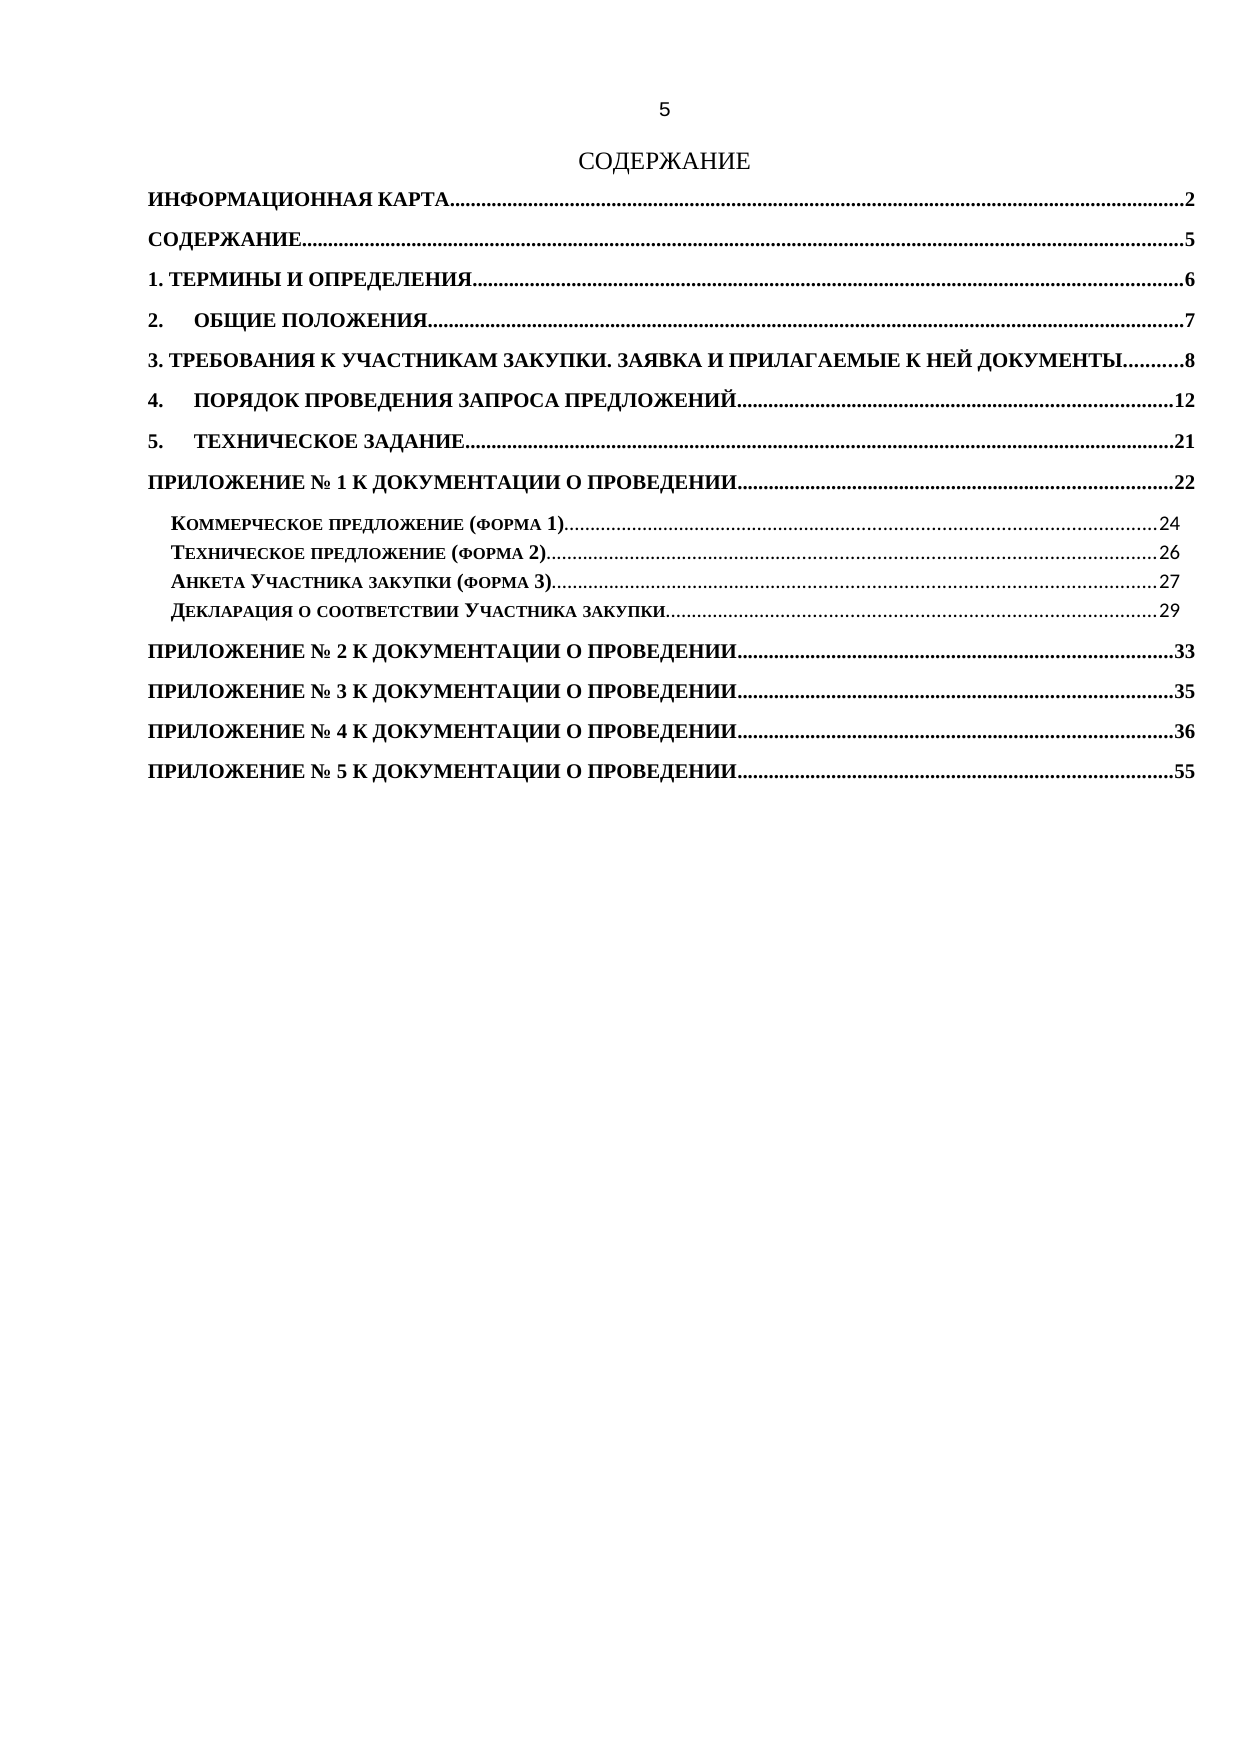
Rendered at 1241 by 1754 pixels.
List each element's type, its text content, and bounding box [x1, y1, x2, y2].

text Приложение № 5 к Документации о проведении 55 [148, 759, 1181, 783]
text Коммерческое предложение (форма 1) 24 [171, 510, 1181, 535]
text 2. Общие положения 7 [148, 307, 1181, 332]
text Приложение № 4 к Документации о проведении 36 [148, 719, 1181, 743]
text 4. Порядок проведения запроса предложений 12 [148, 388, 1181, 412]
text 5. Техническое задание 21 [148, 429, 1181, 453]
text Приложение № 2 к Документации о проведении 33 [148, 639, 1181, 663]
text СОДЕРЖАНИЕ 5 [148, 227, 1181, 251]
text 3. Требования к Участникам закупки. Заявка и прилагаемые к ней документы. 8 [148, 348, 1181, 372]
text Техническое предложение (форма 2) 26 [171, 539, 1181, 564]
text Анкета Участника закупки (форма 3) 27 [171, 568, 1181, 594]
text СОДЕРЖАНИЕ [148, 146, 1181, 175]
text Приложение № 1 к Документации о проведении 22 [148, 470, 1181, 494]
text Декларация о соответствии Участника закупки 29 [171, 597, 1181, 623]
text 1. Термины и определения 6 [148, 267, 1181, 291]
text Приложение № 3 к Документации о проведении 35 [148, 679, 1181, 703]
text Информационная карта 2 [148, 187, 1181, 211]
